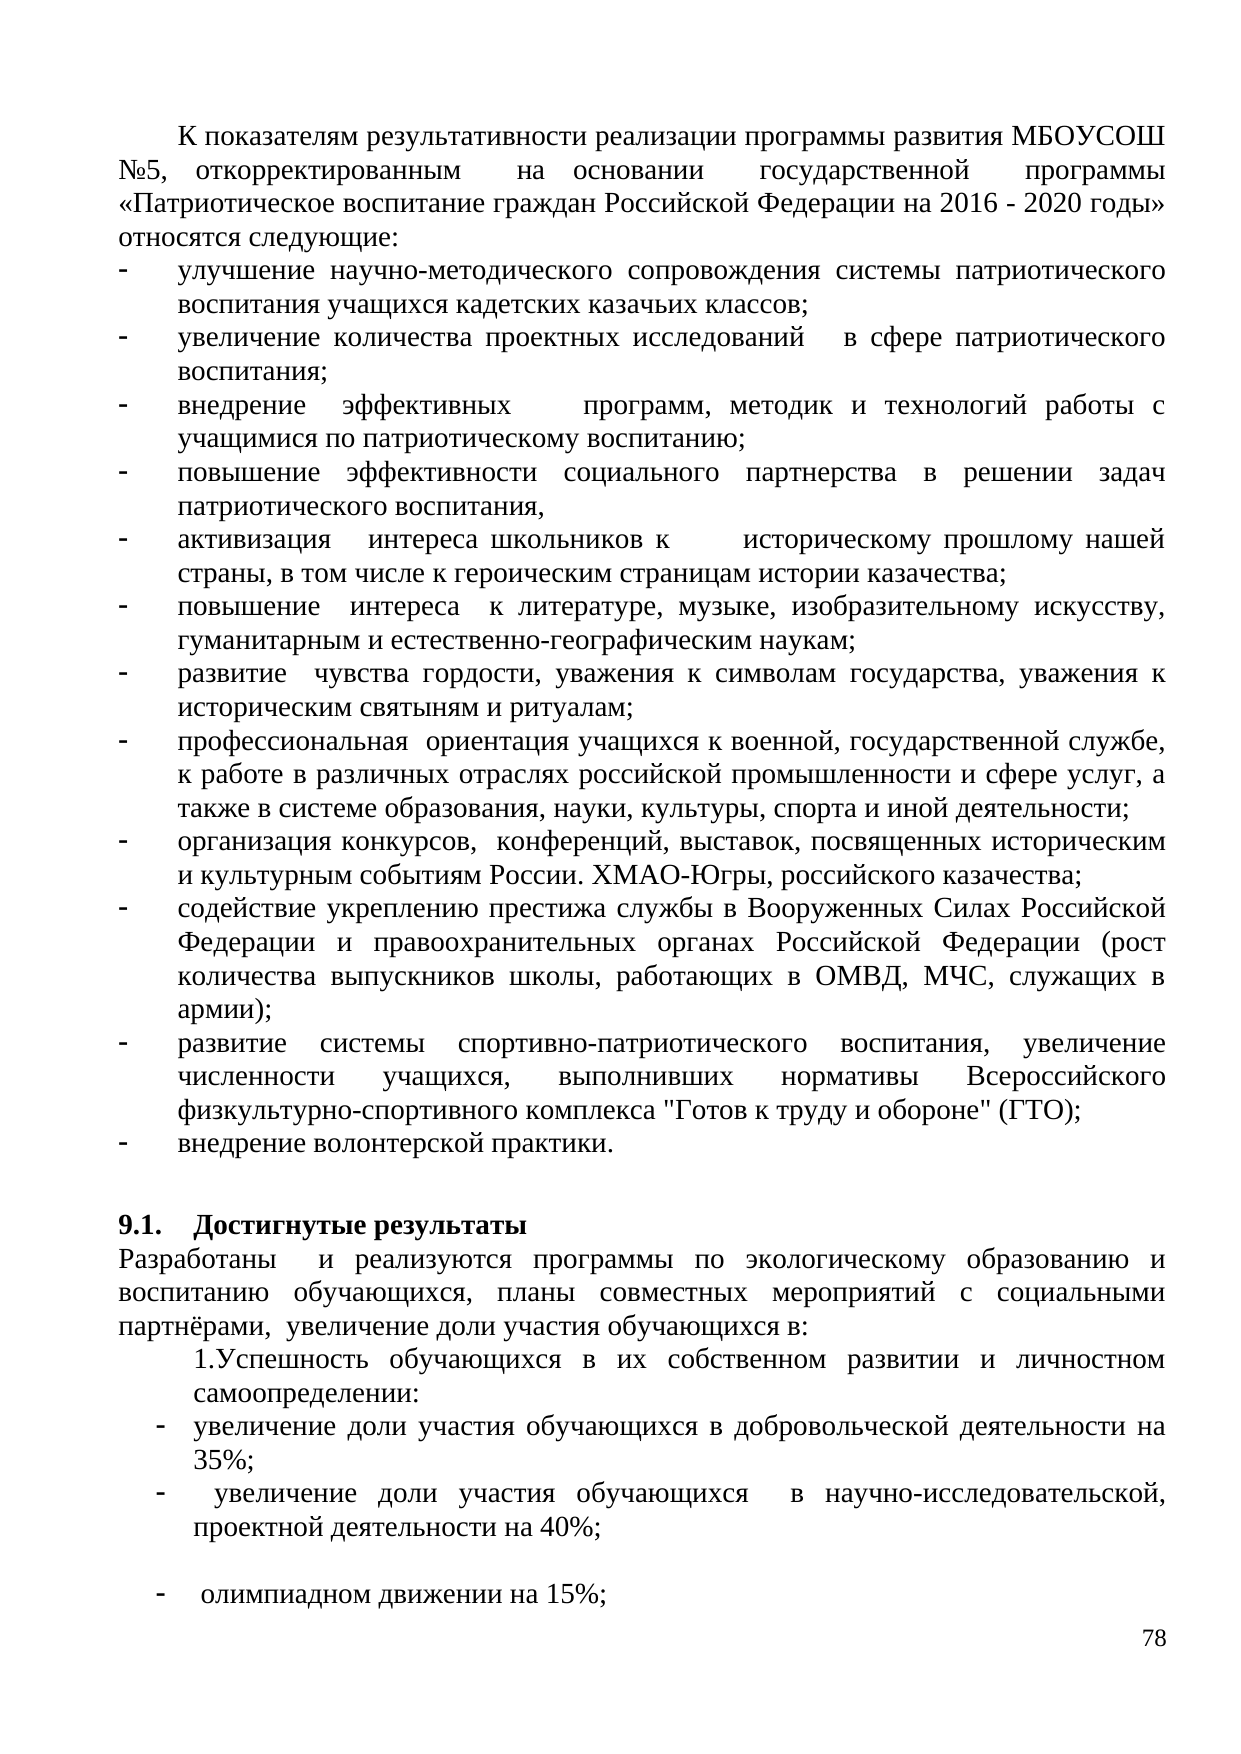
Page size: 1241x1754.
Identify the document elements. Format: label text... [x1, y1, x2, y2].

list развитие чувства гордости, уважения к символам государства, уважения к историческим святыням и ритуалам; [118, 656, 1167, 723]
list 1.Успешность обучающихся в их собственном развитии и личностном самоопределении: [193, 1341, 1167, 1408]
list профессиональная ориентация учащихся к военной, государственной службе, к работе в различных отраслях российской промышленности и сфере услуг, а также в системе образования, науки, культуры, спорта и иной деятельности; [118, 723, 1167, 823]
list Достигнутые результаты [118, 1207, 1167, 1241]
list увеличение доли участия обучающихся в научно-исследовательской, проектной деятельности на 40%; [156, 1476, 1167, 1543]
list содействие укреплению престижа службы в Вооруженных Силах Российской Федерации и правоохранительных органах Российской Федерации (рост количества выпускников школы, работающих в ОМВД, МЧС, служащих в армии); [118, 891, 1167, 1025]
list повышение интереса к литературе, музыке, изобразительному искусству, гуманитарным и естественно-географическим наукам; [118, 588, 1167, 656]
list развитие системы спортивно-патриотического воспитания, увеличение численности учащихся, выполнивших нормативы Всероссийского физкультурно-спортивного комплекса "Готов к труду и обороне" (ГТО); [118, 1025, 1167, 1126]
text Разработаны и реализуются программы по экологическому образованию и воспитанию обучающихся, планы совместных мероприятий с социальными партнёрами, увеличение доли участия обучающихся в: [118, 1241, 1167, 1341]
list организация конкурсов, конференций, выставок, посвященных историческим и культурным событиям России. ХМАО-Югры, российского казачества; [118, 823, 1167, 891]
list повышение эффективности социального партнерства в решении задач патриотического воспитания, [118, 454, 1167, 521]
list увеличение доли участия обучающихся в добровольческой деятельности на 35%; [156, 1408, 1167, 1476]
list активизация интереса школьников к историческому прошлому нашей страны, в том числе к героическим страницам истории казачества; [118, 521, 1167, 588]
list увеличение количества проектных исследований в сфере патриотического воспитания; [118, 319, 1167, 387]
list олимпиадном движении на 15%; [156, 1576, 1167, 1610]
list внедрение волонтерской практики. [118, 1126, 1167, 1159]
list улучшение научно-методического сопровождения системы патриотического воспитания учащихся кадетских казачьих классов; [118, 252, 1167, 319]
text К показателям результативности реализации программы развития МБОУСОШ №5, откорректированным на основании государственной программы «Патриотическое воспитание граждан Российской Федерации на 2016 - 2020 годы» относятся следующие: [118, 118, 1167, 252]
list внедрение эффективных программ, методик и технологий работы с учащимися по патриотическому воспитанию; [118, 387, 1167, 454]
